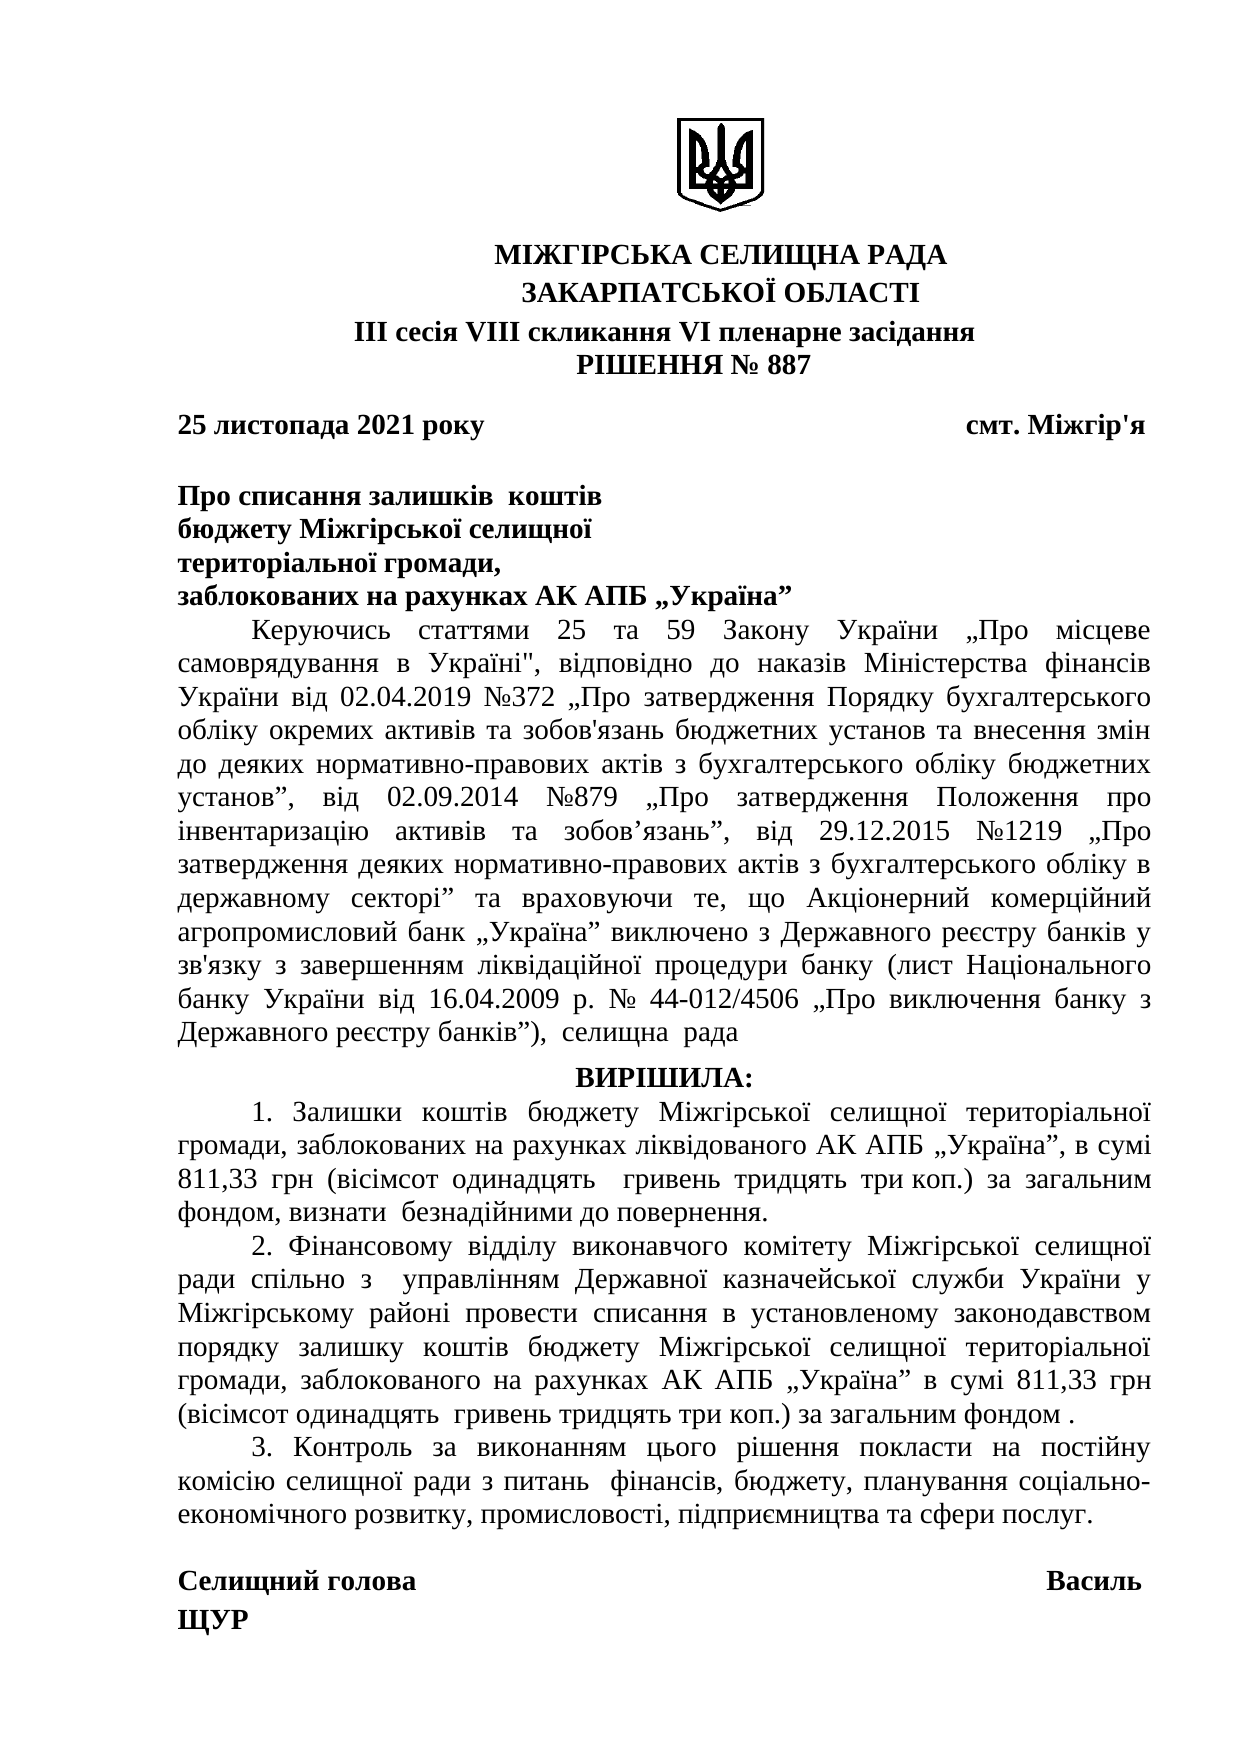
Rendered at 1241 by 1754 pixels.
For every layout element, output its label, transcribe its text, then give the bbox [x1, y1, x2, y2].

text ЗАКАРПАТСЬКОЇ ОБЛАСТІ [177, 275, 1152, 309]
text РІШЕННЯ № 887 [177, 347, 1152, 381]
text 3. Контроль за виконанням цього рішення покласти на постійну комісію селищної ради з питань фінансів, бюджету, планування соціально-економічного розвитку, промисловості, підприємництва та сфери послуг. [177, 1429, 1152, 1530]
text 25 листопада 2021 року смт. Міжгір'я [177, 407, 1152, 440]
text Селищний голова Василь ЩУР [177, 1563, 1152, 1636]
text ВИРІШИЛА: [177, 1060, 1152, 1094]
text III сесія VIII скликання VI пленарне засідання [177, 314, 1152, 347]
text бюджету Міжгірської селищної [177, 511, 1152, 545]
text територіальної громади, [177, 545, 1152, 578]
text МІЖГІРСЬКА СЕЛИЩНА РАДА [177, 237, 1152, 270]
text Керуючись статтями 25 та 59 Закону України „Про місцеве самоврядування в Україні", відповідно до наказів Міністерства фінансів України від 02.04.2019 №372 „Про затвердження Порядку бухгалтерського обліку окремих активів та зобов'язань бюджетних установ та внесення змін до деяких нормативно-правових актів з бухгалтерського обліку бюджетних установ”, від 02.09.2014 №879 „Про затвердження Положення про інвентаризацію активів та зобов’язань”, від 29.12.2015 №1219 „Про затвердження деяких нормативно-правових актів з бухгалтерського обліку в державному секторі” та враховуючи те, що Акціонерний комерційний агропромисловий банк „Україна” виключено з Державного реєстру банків у зв'язку з завершенням ліквідаційної процедури банку (лист Національного банку України від 16.04.2009 р. № 44-012/4506 „Про виключення банку з Державного реєстру банків”), селищна рада [177, 612, 1152, 713]
text 1. Залишки коштів бюджету Міжгірської селищної територіальної громади, заблокованих на рахунках ліквідованого АК АПБ „Україна”, в сумі 811,33 грн (вісімсот одинадцять гривень тридцять три коп.) за загальним фондом, визнати безнадійними до повернення. [177, 1094, 1152, 1228]
text 2. Фінансовому відділу виконавчого комітету Міжгірської селищної ради спільно з управлінням Державної казначейської служби України у Міжгірському районі провести списання в установленому законодавством порядку залишку коштів бюджету Міжгірської селищної територіальної громади, заблокованого на рахунках АК АПБ „Україна” в сумі 811,33 грн (вісімсот одинадцять гривень тридцять три коп.) за загальним фондом . [177, 1228, 1152, 1429]
text Керуючись статтями 25 та 59 Закону України „Про місцеве самоврядування в Україні", відповідно до наказів Міністерства фінансів України від 02.04.2019 №372 „Про затвердження Порядку бухгалтерського обліку окремих активів та зобов'язань бюджетних установ та внесення змін до деяких нормативно-правових актів з бухгалтерського обліку бюджетних установ”, від 02.09.2014 №879 „Про затвердження Положення про інвентаризацію активів та зобов’язань”, від 29.12.2015 №1219 „Про затвердження деяких нормативно-правових актів з бухгалтерського обліку в державному секторі” та враховуючи те, що Акціонерний комерційний агропромисловий банк „Україна” виключено з Державного реєстру банків у зв'язку з завершенням ліквідаційної процедури банку (лист Національного банку України від 16.04.2009 р. № 44-012/4506 „Про виключення банку з Державного реєстру банків”), селищна рада [177, 880, 1152, 1048]
picture [677, 118, 765, 212]
text Керуючись статтями 25 та 59 Закону України „Про місцеве самоврядування в Україні", відповідно до наказів Міністерства фінансів України від 02.04.2019 №372 „Про затвердження Порядку бухгалтерського обліку окремих активів та зобов'язань бюджетних установ та внесення змін до деяких нормативно-правових актів з бухгалтерського обліку бюджетних установ”, від 02.09.2014 №879 „Про затвердження Положення про інвентаризацію активів та зобов’язань”, від 29.12.2015 №1219 „Про затвердження деяких нормативно-правових актів з бухгалтерського обліку в державному секторі” та враховуючи те, що Акціонерний комерційний агропромисловий банк „Україна” виключено з Державного реєстру банків у зв'язку з завершенням ліквідаційної процедури банку (лист Національного банку України від 16.04.2009 р. № 44-012/4506 „Про виключення банку з Державного реєстру банків”), селищна рада [177, 779, 1152, 847]
text заблокованих на рахунках АК АПБ „Україна” [177, 578, 1152, 612]
text Про списання залишків коштів [177, 478, 1152, 511]
